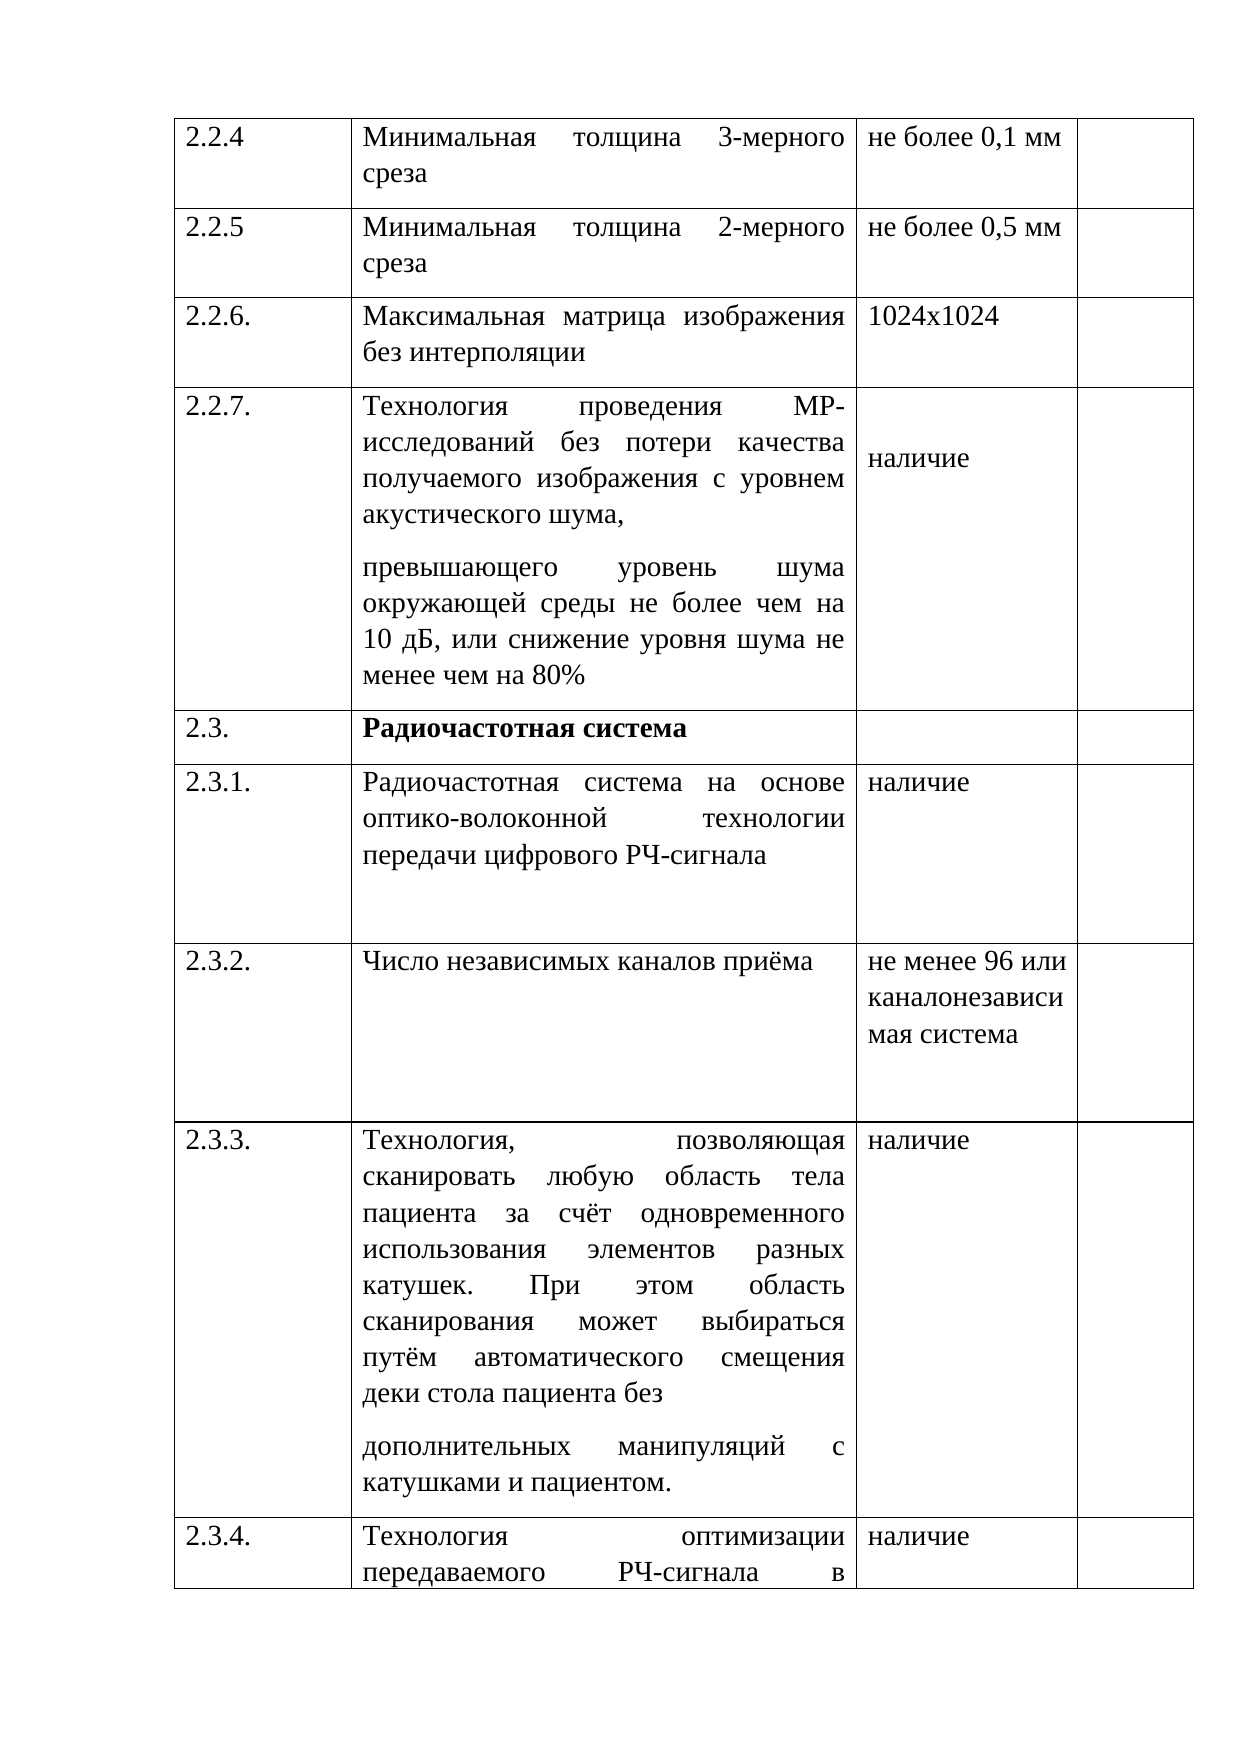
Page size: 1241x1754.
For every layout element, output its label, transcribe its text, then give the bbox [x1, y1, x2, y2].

table_cell 2.3. [175, 711, 351, 763]
table_cell [1078, 1518, 1193, 1587]
table_cell [1078, 298, 1193, 387]
table_cell 2.2.6. [175, 298, 351, 387]
table_cell Технология проведения МР-исследований без потери качества получаемого изображения c уровнем акустического шума, превышающего уровень шума окружающей среды не более чем на 10 дБ, или снижение уровня шума не менее чем на 80% [352, 388, 856, 709]
table_cell [1078, 388, 1193, 709]
table_cell 2.3.1. [175, 765, 351, 942]
table_cell Технология, позволяющая сканировать любую область тела пациента за счёт одновременного использования элементов разных катушек. При этом область сканирования может выбираться путём автоматического смещения деки стола пациента без дополнительных манипуляций с катушками и пациентом. [352, 1123, 856, 1517]
table_cell 1024х1024 [857, 298, 1077, 387]
table_cell [857, 711, 1077, 763]
table_cell не менее 96 или каналонезависимая система [857, 944, 1077, 1121]
table_cell наличие [857, 1518, 1077, 1587]
table_cell наличие [857, 388, 1077, 709]
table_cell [352, 1518, 856, 1587]
table_cell [1078, 944, 1193, 1121]
table_cell Радиочастотная система [352, 711, 856, 763]
table_cell наличие [857, 1123, 1077, 1517]
table_cell наличие [857, 765, 1077, 942]
table_cell [1078, 209, 1193, 297]
table_cell [1078, 711, 1193, 763]
table_cell Минимальная толщина 3-мерного среза [352, 119, 856, 208]
table_cell 2.2.4 [175, 119, 351, 208]
table_cell не более 0,1 мм [857, 119, 1077, 208]
table_cell Минимальная толщина 2-мерного среза [352, 209, 856, 297]
table_cell Максимальная матрица изображения без интерполяции [352, 298, 856, 387]
table_cell 2.3.2. [175, 944, 351, 1121]
table_cell [1078, 765, 1193, 942]
table_cell [1078, 1123, 1193, 1517]
table_cell 2.3.3. [175, 1123, 351, 1517]
table_cell не более 0,5 мм [857, 209, 1077, 297]
table_cell Число независимых каналов приёма [352, 944, 856, 1121]
table_cell Радиочастотная система на основе оптико-волоконной технологии передачи цифрового РЧ-сигнала [352, 765, 856, 942]
table_cell 2.2.5 [175, 209, 351, 297]
table_cell [1078, 119, 1193, 208]
table_cell 2.3.4. [175, 1518, 351, 1587]
table_cell 2.2.7. [175, 388, 351, 709]
